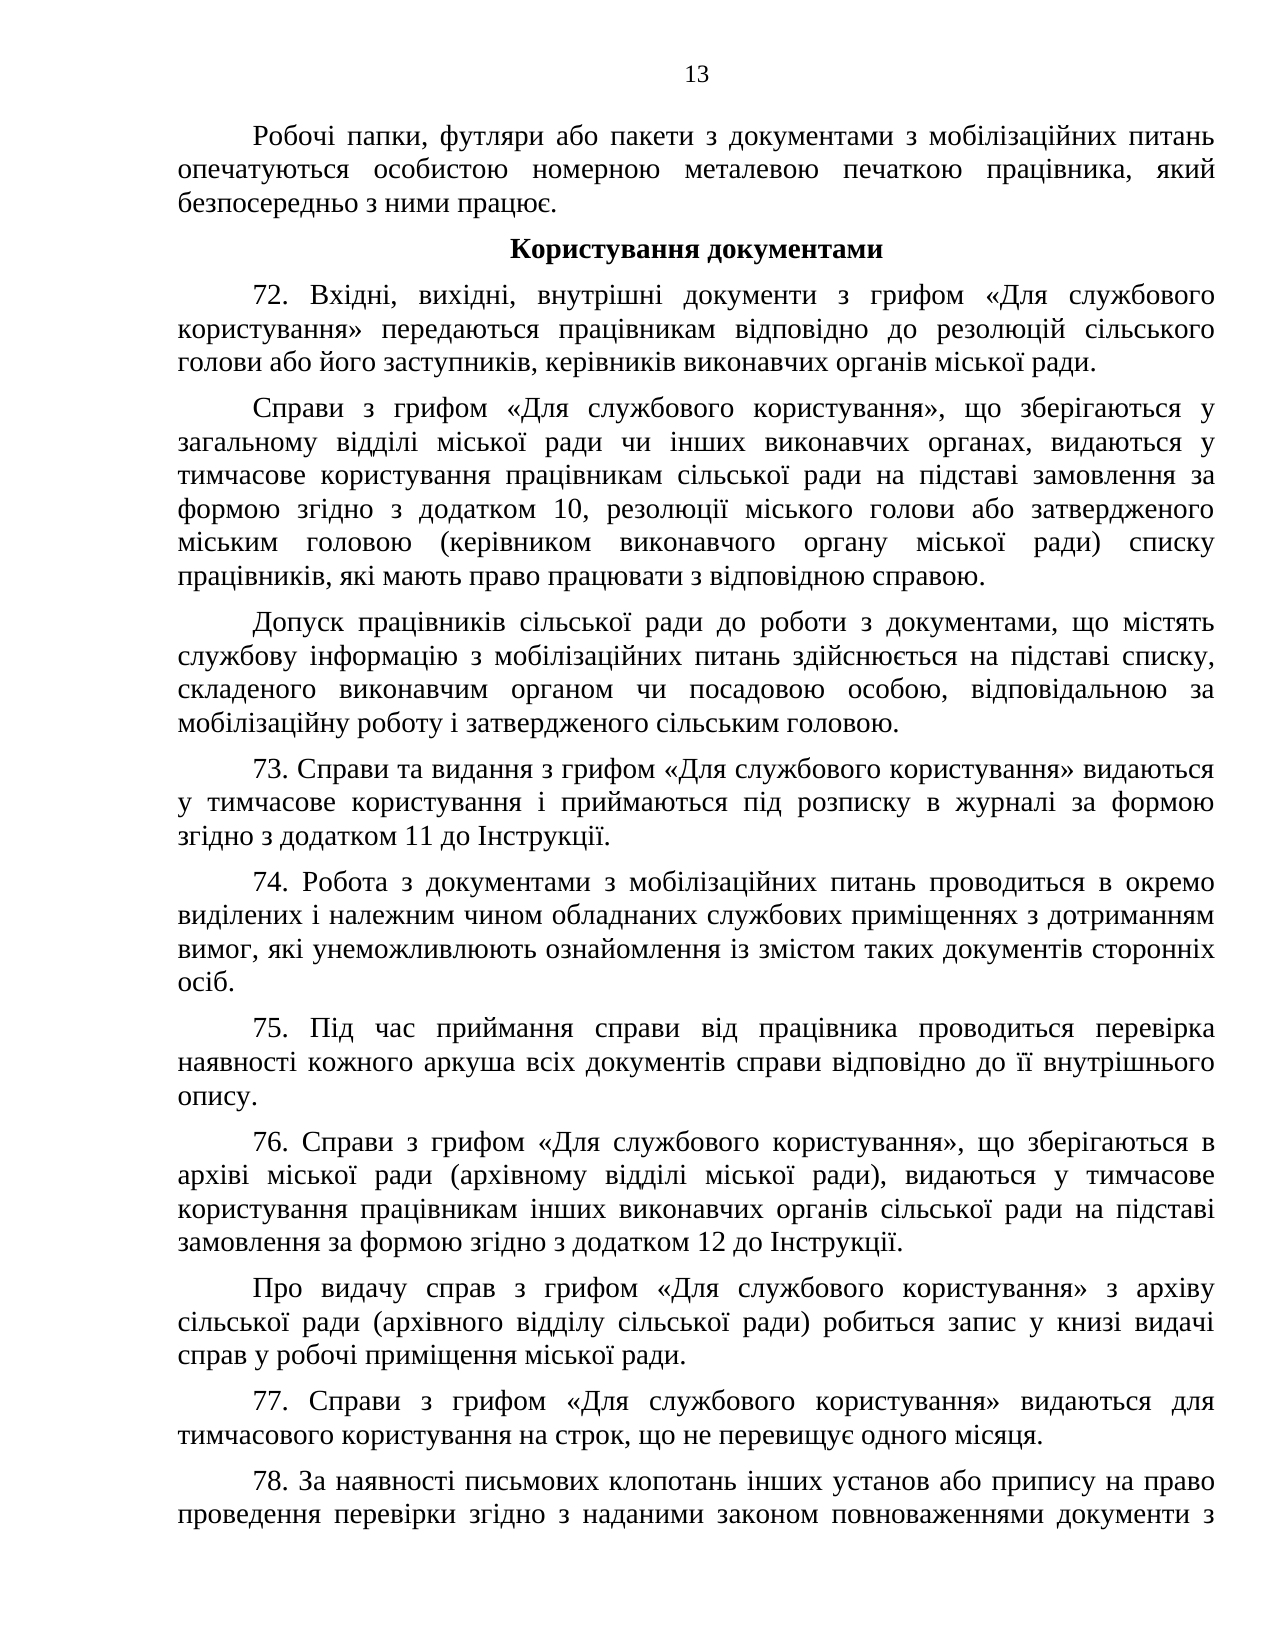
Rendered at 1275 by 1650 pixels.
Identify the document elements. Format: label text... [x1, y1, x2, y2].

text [177, 1463, 1216, 1530]
text Робочі папки, футляри або пакети з документами з мобілізаційних питань опечатуються особистою номерною металевою печаткою працівника, який безпосередньо з ними працює. [177, 118, 1216, 219]
text 72. Вхідні, вихідні, внутрішні документи з грифом «Для службового користування» передаються працівникам відповідно до резолюцій сільського голови або його заступників, керівників виконавчих органів міської ради. [177, 277, 1216, 378]
text 73. Справи та видання з грифом «Для службового користування» видаються у тимчасове користування і приймаються під розписку в журналі за формою згідно з додатком 11 до Інструкції. [177, 751, 1216, 851]
text 74. Робота з документами з мобілізаційних питань проводиться в окремо виділених і належним чином обладнаних службових приміщеннях з дотриманням вимог, які унеможливлюють ознайомлення із змістом таких документів сторонніх осіб. [177, 864, 1216, 998]
text 75. Під час приймання справи від працівника проводиться перевірка наявності кожного аркуша всіх документів справи відповідно до її внутрішнього опису. [177, 1011, 1216, 1111]
text Про видачу справ з грифом «Для службового користування» з архіву сільської ради (архівного відділу сільської ради) робиться запис у книзі видачі справ у робочі приміщення міської ради. [177, 1270, 1216, 1371]
text 76. Справи з грифом «Для службового користування», що зберігаються в архіві міської ради (архівному відділі міської ради), видаються у тимчасове користування працівникам інших виконавчих органів сільської ради на підставі замовлення за формою згідно з додатком 12 до Інструкції. [177, 1124, 1216, 1258]
text Справи з грифом «Для службового користування», що зберігаються у загальному відділі міської ради чи інших виконавчих органах, видаються у тимчасове користування працівникам сільської ради на підставі замовлення за формою згідно з додатком 10, резолюції міського голови або затвердженого міським головою (керівником виконавчого органу міської ради) списку працівників, які мають право працювати з відповідною справою. [177, 390, 1216, 592]
text 77. Справи з грифом «Для службового користування» видаються для тимчасового користування на строк, що не перевищує одного місяця. [177, 1383, 1216, 1451]
text Допуск працівників сільської ради до роботи з документами, що містять службову інформацію з мобілізаційних питань здійснюється на підставі списку, складеного виконавчим органом чи посадовою особою, відповідальною за мобілізаційну роботу і затвердженого сільським головою. [177, 604, 1216, 738]
text Користування документами [177, 231, 1216, 265]
